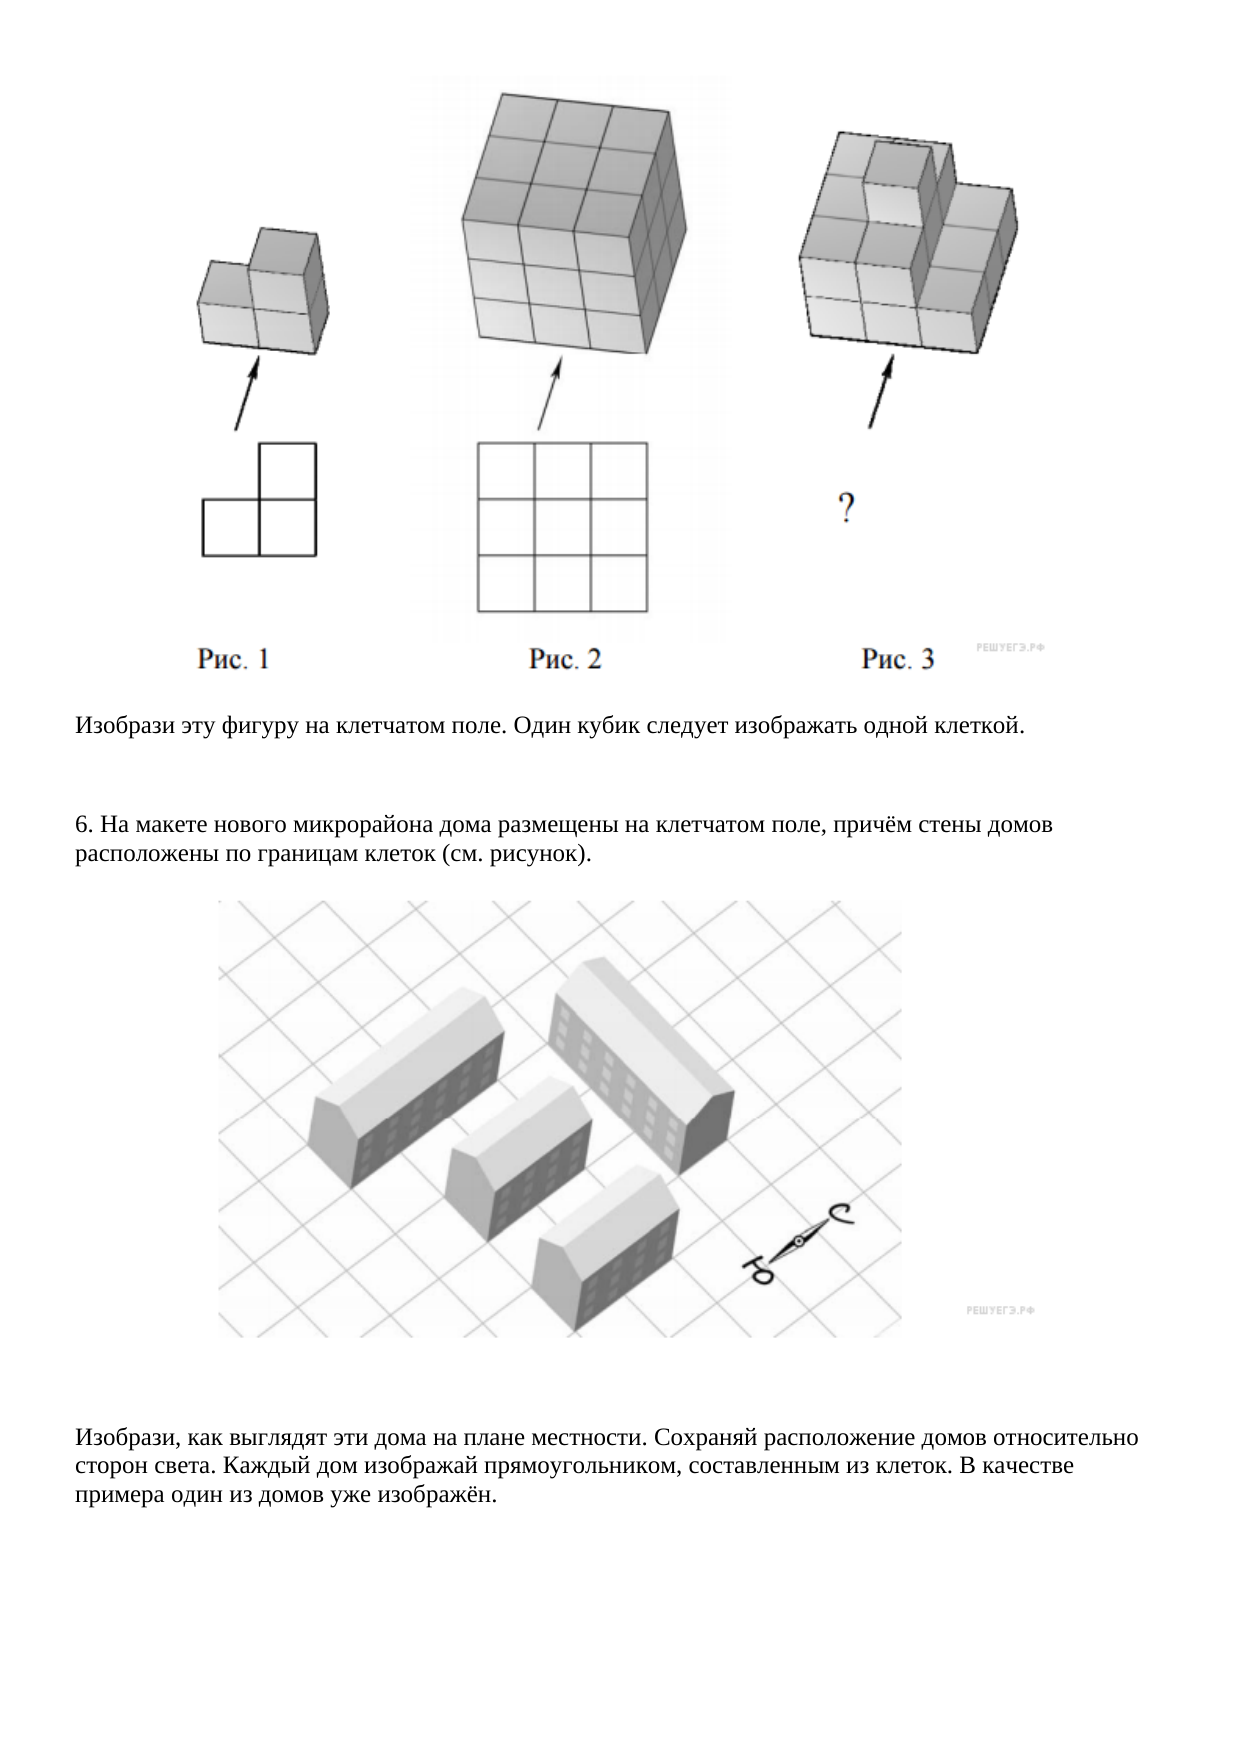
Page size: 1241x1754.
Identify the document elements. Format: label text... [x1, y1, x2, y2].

text Изобрази эту фигуру на клетчатом поле. Один кубик следует изображать одной клеткой. [75, 710, 1165, 739]
text Изобрази, как выглядят эти дома на плане местности. Сохраняй расположение домов относительно сторон света. Каждый дом изображай прямоугольником, составленным из клеток. В качестве примера один из домов уже изображён. [75, 1422, 1165, 1508]
picture [75, 75, 1051, 689]
text 6. На макете нового микрорайона дома размещены на клетчатом поле, причём стены домов расположены по границам клеток (см. рисунок). [75, 809, 1165, 867]
picture [75, 887, 1041, 1352]
